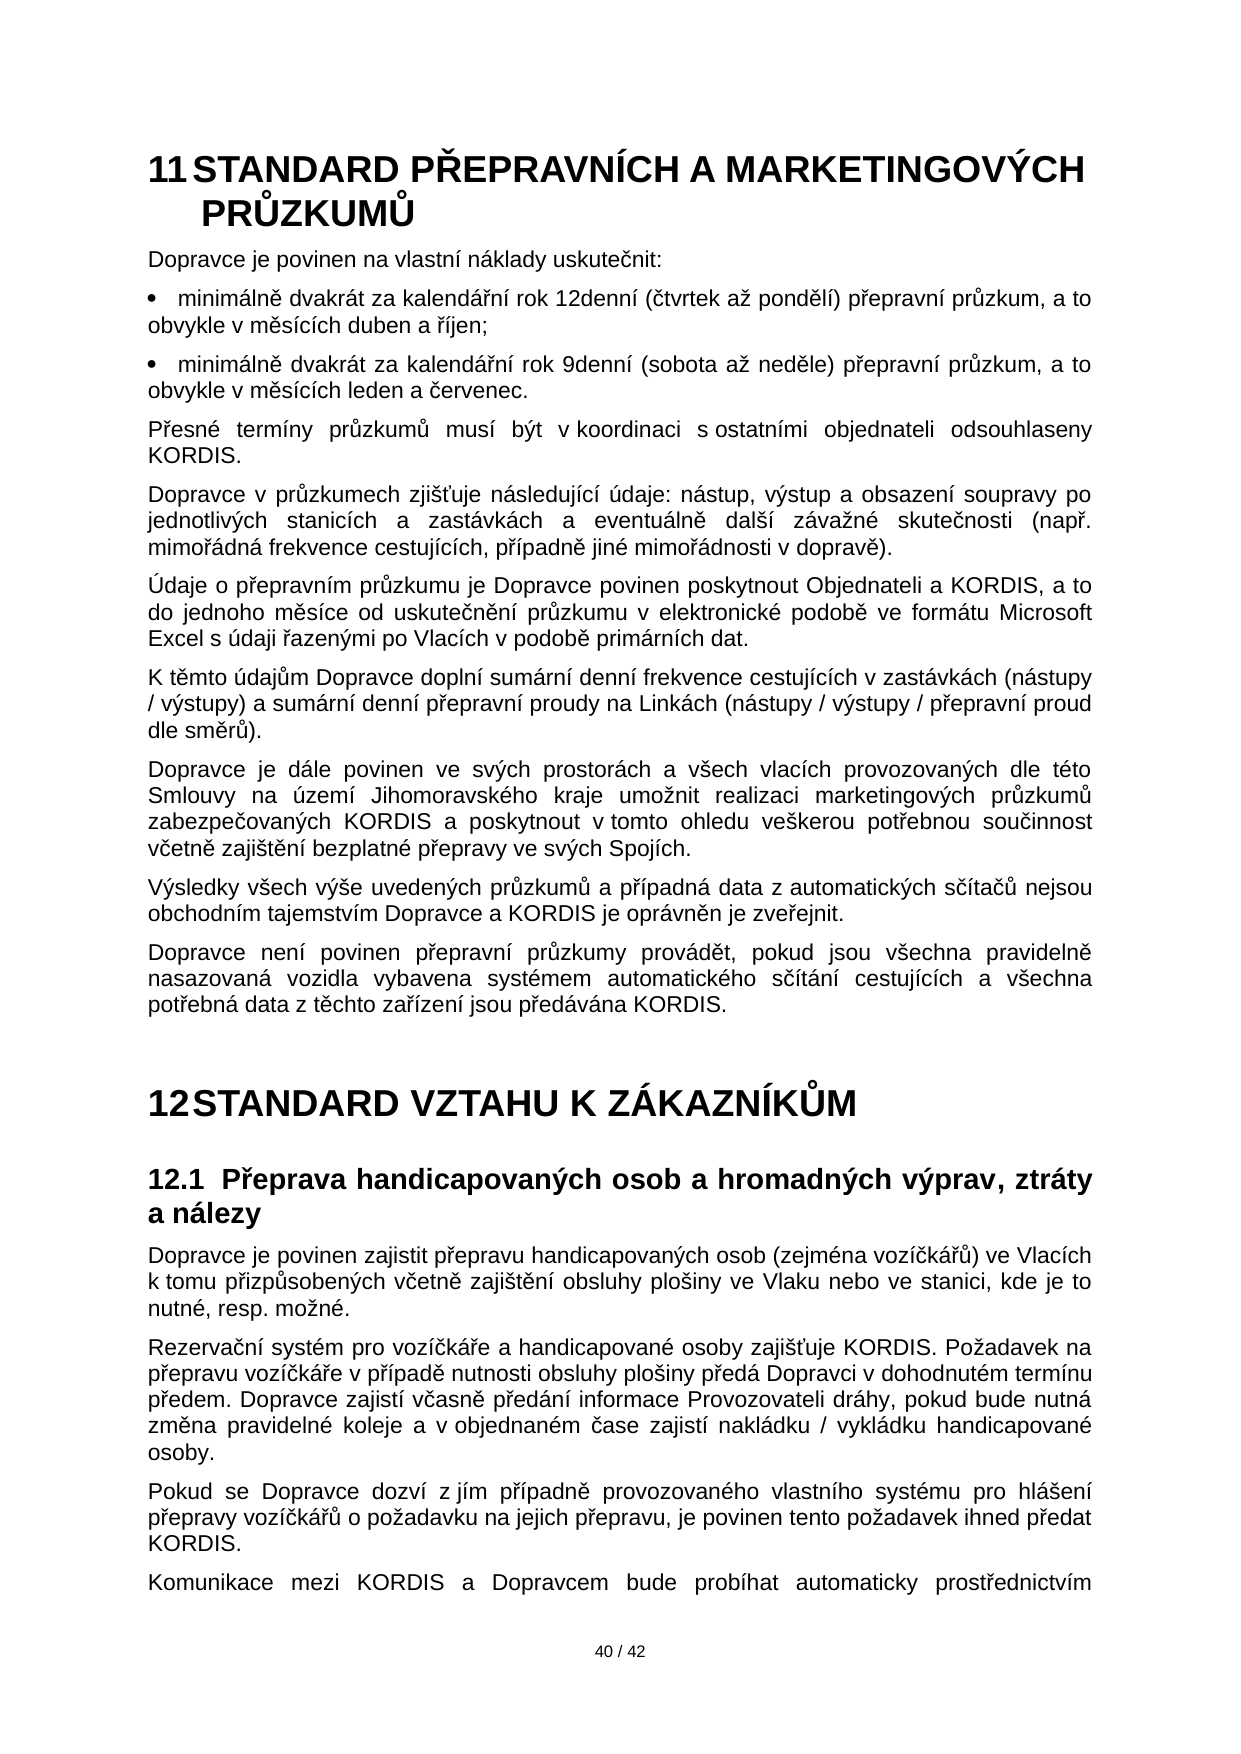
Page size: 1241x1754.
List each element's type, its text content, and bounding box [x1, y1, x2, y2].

text Údaje o přepravním průzkumu je Dopravce povinen poskytnout Objednateli a KORDIS, a to do jednoho měsíce od uskutečnění průzkumu v elektronické podobě ve formátu Microsoft Excel s údaji řazenými po Vlacích v podobě primárních dat. [148, 572, 1092, 652]
text Dopravce je povinen zajistit přepravu handicapovaných osob (zejména vozíčkářů) ve Vlacích k tomu přizpůsobených včetně zajištění obsluhy plošiny ve Vlaku nebo ve stanici, kde je to nutné, resp. možné. [148, 1242, 1092, 1321]
subtitle standard vztahU k zákazníkům [148, 1082, 1092, 1125]
text Dopravce není povinen přepravní průzkumy provádět, pokud jsou všechna pravidelně nasazovaná vozidla vybavena systémem automatického sčítání cestujících a všechna potřebná data z těchto zařízení jsou předávána KORDIS. [148, 939, 1092, 1018]
text Dopravce je povinen na vlastní náklady uskutečnit: [148, 246, 1092, 273]
text Dopravce je dále povinen ve svých prostorách a všech vlacích provozovaných dle této Smlouvy na území Jihomoravského kraje umožnit realizaci marketingových průzkumů zabezpečovaných KORDIS a poskytnout v tomto ohledu veškerou potřebnou součinnost včetně zajištění bezplatné přepravy ve svých Spojích. [148, 756, 1092, 861]
list minimálně dvakrát za kalendářní rok 9denní (sobota až neděle) přepravní průzkum, a to obvykle v měsících leden a červenec. [148, 351, 1092, 403]
text Výsledky všech výše uvedených průzkumů a případná data z automatických sčítačů nejsou obchodním tajemstvím Dopravce a KORDIS je oprávněn je zveřejnit. [148, 873, 1092, 926]
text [148, 1569, 1092, 1596]
text Pokud se Dopravce dozví z jím případně provozovaného vlastního systému pro hlášení přepravy vozíčkářů o požadavku na jejich přepravu, je povinen tento požadavek ihned předat KORDIS. [148, 1478, 1092, 1557]
subtitle Přeprava handicapovaných osob a hromadných výprav, ztráty a nálezy [148, 1162, 1092, 1229]
subtitle Standard přepravních a Marketingových průzkumů [148, 148, 1092, 234]
text Přesné termíny průzkumů musí být v koordinaci s ostatními objednateli odsouhlaseny KORDIS. [148, 416, 1092, 468]
list minimálně dvakrát za kalendářní rok 12denní (čtvrtek až pondělí) přepravní průzkum, a to obvykle v měsících duben a říjen; [148, 285, 1092, 338]
text K těmto údajům Dopravce doplní sumární denní frekvence cestujících v zastávkách (nástupy / výstupy) a sumární denní přepravní proudy na Linkách (nástupy / výstupy / přepravní proud dle směrů). [148, 664, 1092, 743]
text Rezervační systém pro vozíčkáře a handicapované osoby zajišťuje KORDIS. Požadavek na přepravu vozíčkáře v případě nutnosti obsluhy plošiny předá Dopravci v dohodnutém termínu předem. Dopravce zajistí včasně předání informace Provozovateli dráhy, pokud bude nutná změna pravidelné koleje a v objednaném čase zajistí nakládku / vykládku handicapované osoby. [148, 1333, 1092, 1465]
text Dopravce v průzkumech zjišťuje následující údaje: nástup, výstup a obsazení soupravy po jednotlivých stanicích a zastávkách a eventuálně další závažné skutečnosti (např. mimořádná frekvence cestujících, případně jiné mimořádnosti v dopravě). [148, 481, 1092, 560]
